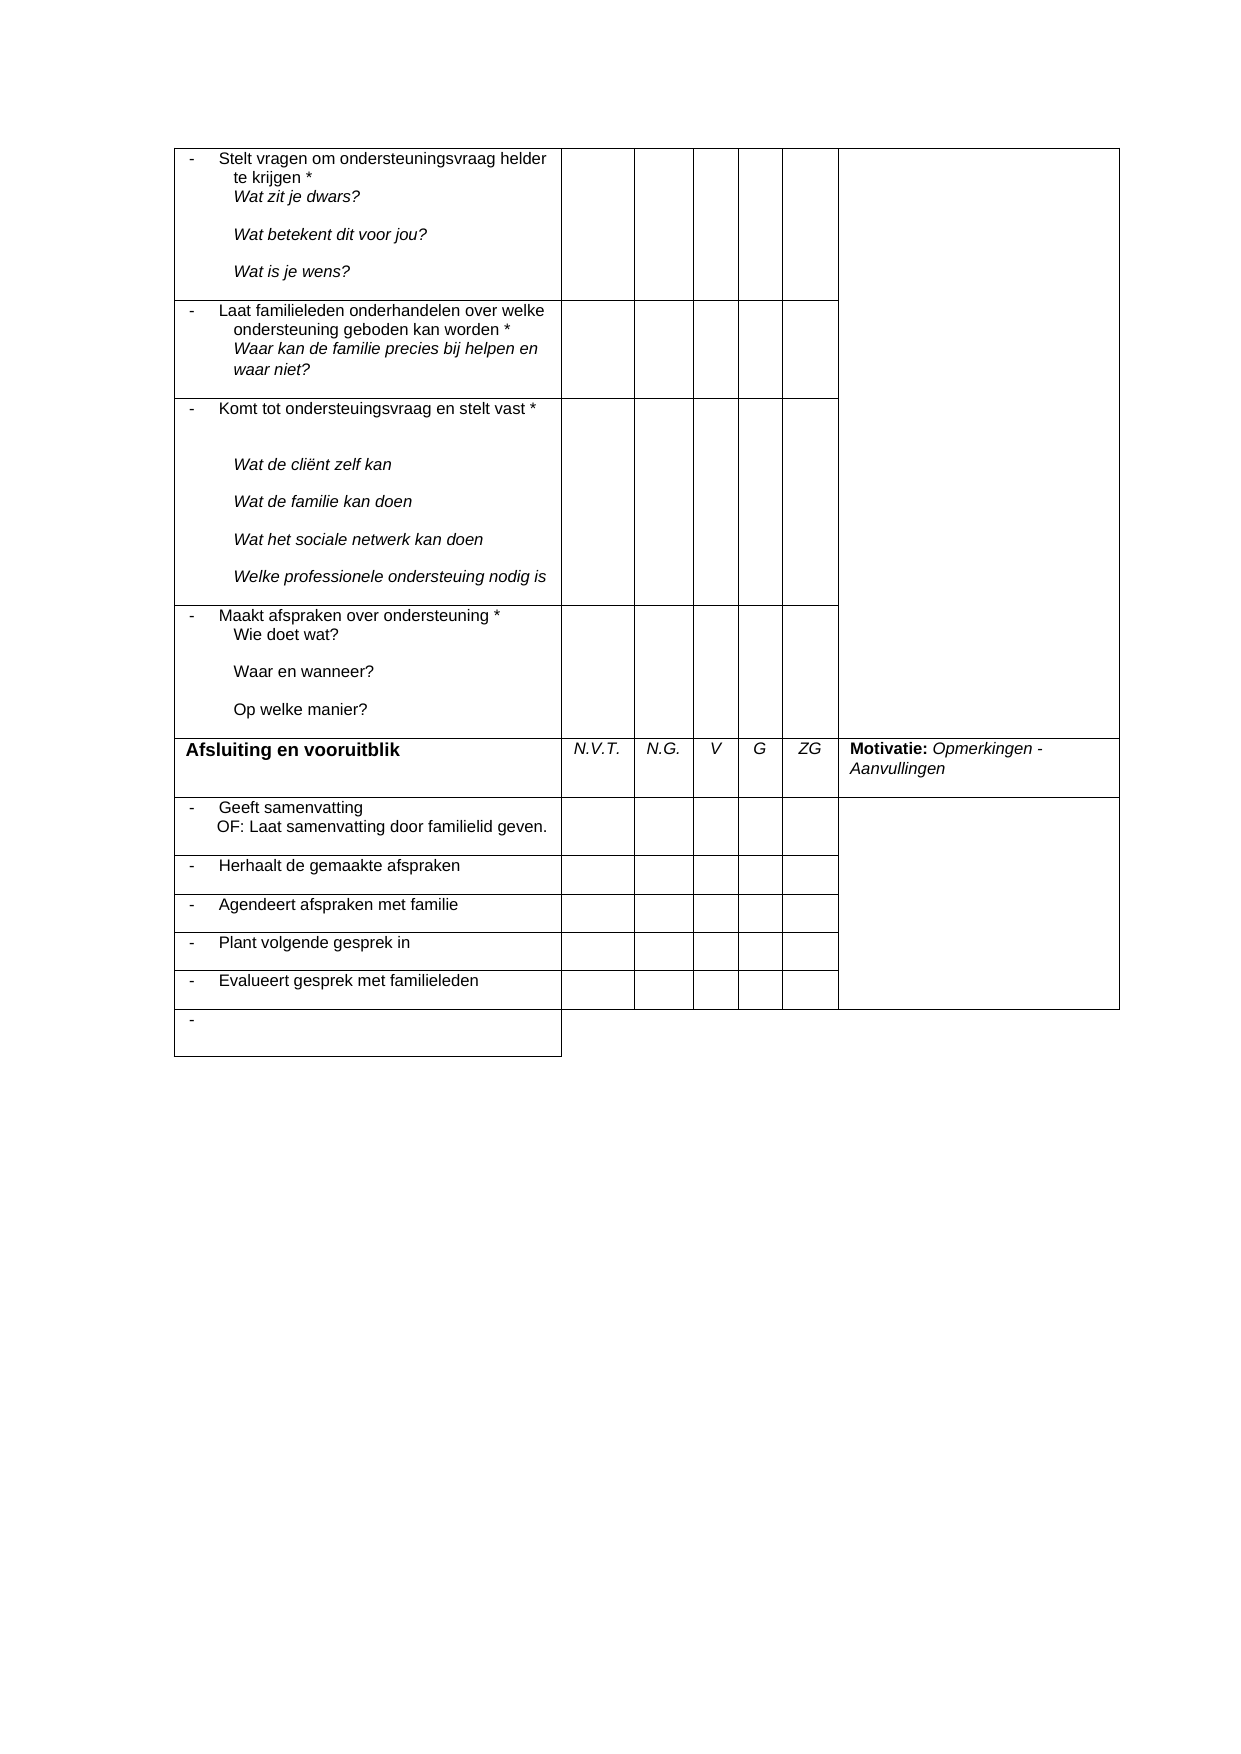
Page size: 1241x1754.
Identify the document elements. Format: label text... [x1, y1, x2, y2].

table_cell Herhaalt de gemaakte afspraken [175, 856, 561, 893]
table_cell [694, 971, 738, 1008]
table_cell [694, 798, 738, 855]
table_cell [635, 933, 693, 970]
table_cell [783, 856, 838, 893]
table_cell Stelt vragen om ondersteuningsvraag helder te krijgen * Wat zit je dwars? Wat betekent dit voor jou? Wat is je wens? [175, 149, 561, 299]
table_cell [562, 606, 634, 737]
table_cell [739, 933, 782, 970]
table_cell Komt tot ondersteuingsvraag en stelt vast * Wat de cliënt zelf kan Wat de familie kan doen Wat het sociale netwerk kan doen Welke professionele ondersteuing nodig is [175, 399, 561, 605]
table_cell N.V.T. [562, 739, 634, 797]
table_cell [739, 301, 782, 397]
table_cell [839, 798, 1119, 1008]
table_cell [562, 971, 634, 1008]
table_cell [635, 895, 693, 932]
table_cell [739, 798, 782, 855]
table_cell [694, 895, 738, 932]
table_cell [562, 933, 634, 970]
table_cell Laat familieleden onderhandelen over welke ondersteuning geboden kan worden * Waar kan de familie precies bij helpen en waar niet? [175, 301, 561, 397]
table_cell [562, 399, 634, 605]
table_cell [783, 933, 838, 970]
table_cell Plant volgende gesprek in [175, 933, 561, 970]
table_cell [562, 798, 634, 855]
table_cell [562, 895, 634, 932]
table_cell N.G. [635, 739, 693, 797]
table_cell [739, 606, 782, 737]
table_cell [739, 971, 782, 1008]
table_cell [635, 149, 693, 299]
table_cell [635, 606, 693, 737]
table_cell [783, 399, 838, 605]
table_cell [635, 798, 693, 855]
table_cell [635, 301, 693, 397]
table_cell [562, 856, 634, 893]
table_cell [175, 1010, 561, 1056]
table_cell [562, 301, 634, 397]
table_cell [783, 971, 838, 1008]
table_cell [839, 149, 1119, 737]
table_cell [783, 301, 838, 397]
table_cell G [739, 739, 782, 797]
table_cell Maakt afspraken over ondersteuning * Wie doet wat? Waar en wanneer? Op welke manier? [175, 606, 561, 737]
table_cell Agendeert afspraken met familie [175, 895, 561, 932]
table_cell [739, 149, 782, 299]
table_cell [694, 399, 738, 605]
table_cell [562, 149, 634, 299]
table_cell [694, 856, 738, 893]
table_cell [694, 606, 738, 737]
table_cell [635, 399, 693, 605]
table_cell [783, 149, 838, 299]
table_cell [694, 149, 738, 299]
table_cell [694, 933, 738, 970]
table_cell [739, 856, 782, 893]
table_cell [635, 971, 693, 1008]
table_cell [783, 606, 838, 737]
table_cell V [694, 739, 738, 797]
table_cell [739, 895, 782, 932]
table_cell Evalueert gesprek met familieleden [175, 971, 561, 1008]
table_cell Geeft samenvatting OF: Laat samenvatting door familielid geven. [175, 798, 561, 855]
table_cell [694, 301, 738, 397]
table_cell [635, 856, 693, 893]
table_cell ZG [783, 739, 838, 797]
table_cell [739, 399, 782, 605]
table_cell [783, 798, 838, 855]
table_cell Motivatie: Opmerkingen - Aanvullingen [839, 739, 1119, 797]
table_cell [783, 895, 838, 932]
table_cell Afsluiting en vooruitblik [175, 739, 561, 797]
